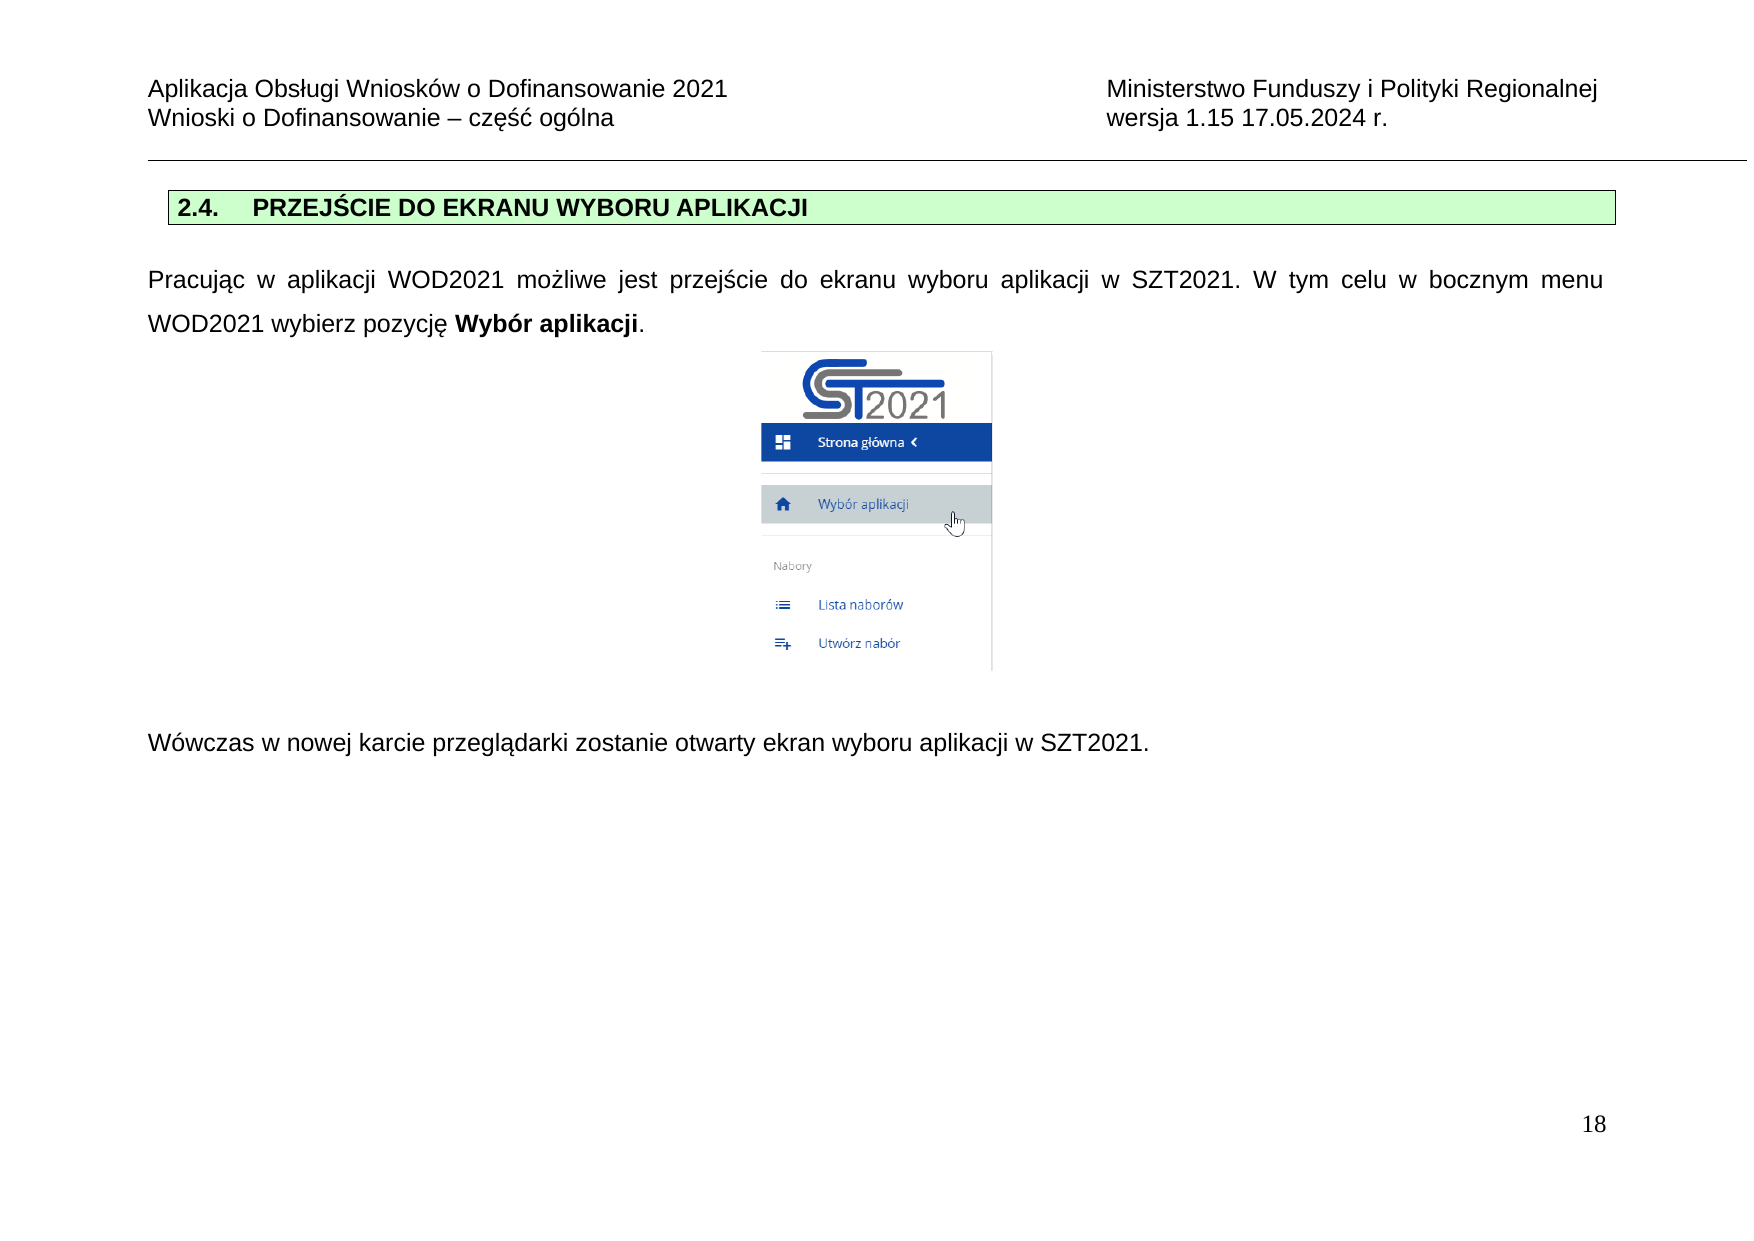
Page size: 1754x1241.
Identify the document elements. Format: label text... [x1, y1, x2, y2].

text Wówczas w nowej karcie przeglądarki zostanie otwarty ekran wyboru aplikacji w SZT2021. [148, 728, 1606, 756]
subtitle PRZEJŚCIE DO EKRANU WYBORU APLIKACJI [169, 191, 1615, 224]
picture [761, 351, 993, 671]
text Pracując w aplikacji WOD2021 możliwe jest przejście do ekranu wyboru aplikacji w SZT2021. W tym celu w bocznym menu WOD2021 wybierz pozycję Wybór aplikacji. [148, 266, 1606, 337]
